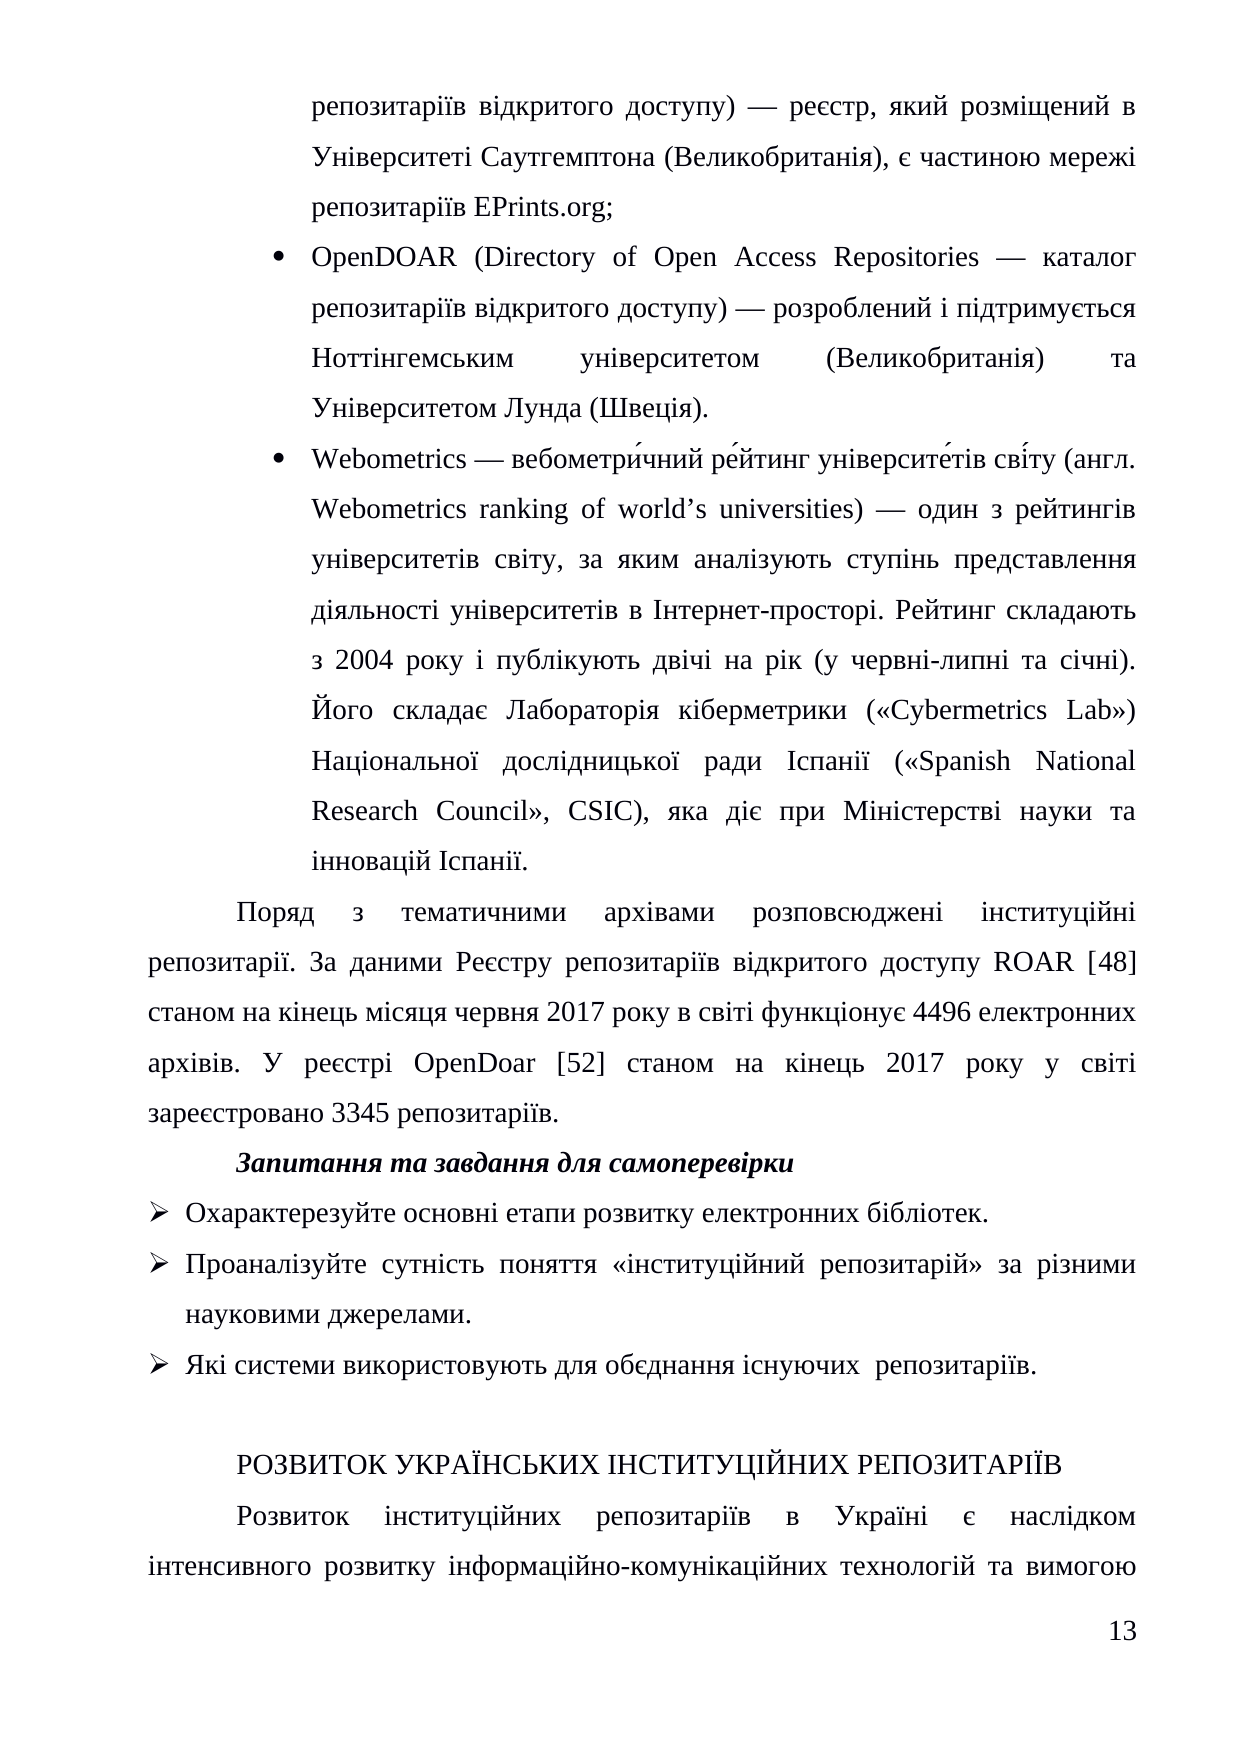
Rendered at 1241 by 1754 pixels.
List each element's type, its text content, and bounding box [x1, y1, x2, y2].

list Проаналізуйте сутність поняття «інституційний репозитарій» за різними науковими джерелами. [148, 1246, 1137, 1330]
list Webometrics — вебометри́чний ре́йтинг університе́тів сві́ту (англ. Webometrics ranking of world’s universities) — один з рейтингів університетів світу, за яким аналізують ступінь представлення діяльності університетів в Інтернет-просторі. Рейтинг складають з 2004 року і публікують двічі на рік (у червні-липні та січні). Його складає Лабораторія кіберметрики («Cybermetrics Lab») Національної дослідницької ради Іспанії («Spanish National Research Council», CSIC), яка діє при Міністерстві науки та інновацій Іспанії. [274, 441, 1137, 877]
text РОЗВИТОК УКРАЇНСЬКИХ ІНСТИТУЦІЙНИХ РЕПОЗИТАРІЇВ [148, 1447, 1137, 1481]
list OpenDOAR (Directory of Open Access Repositories — каталог репозитаріїв відкритого доступу) — розроблений і підтримується Ноттінгемським університетом (Великобританія) та Університетом Лунда (Швеція). [274, 239, 1137, 424]
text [148, 1498, 1137, 1582]
list Які системи використовують для обєднання існуючих репозитаріїв. [148, 1347, 1137, 1380]
list Охарактерезуйте основні етапи розвитку електронних бібліотек. [148, 1196, 1137, 1229]
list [274, 88, 1137, 223]
text Поряд з тематичними архівами розповсюджені інституційні репозитарії. За даними Реєстру репозитаріїв відкритого доступу ROAR [48] станом на кінець місяця червня 2017 року в світі функціонує 4496 електронних архівів. У реєстрі OpenDoar [52] станом на кінець 2017 року у світі зареєстровано 3345 репозитаріїв. [148, 894, 1137, 1128]
text Запитання та завдання для самоперевірки [148, 1145, 1137, 1179]
